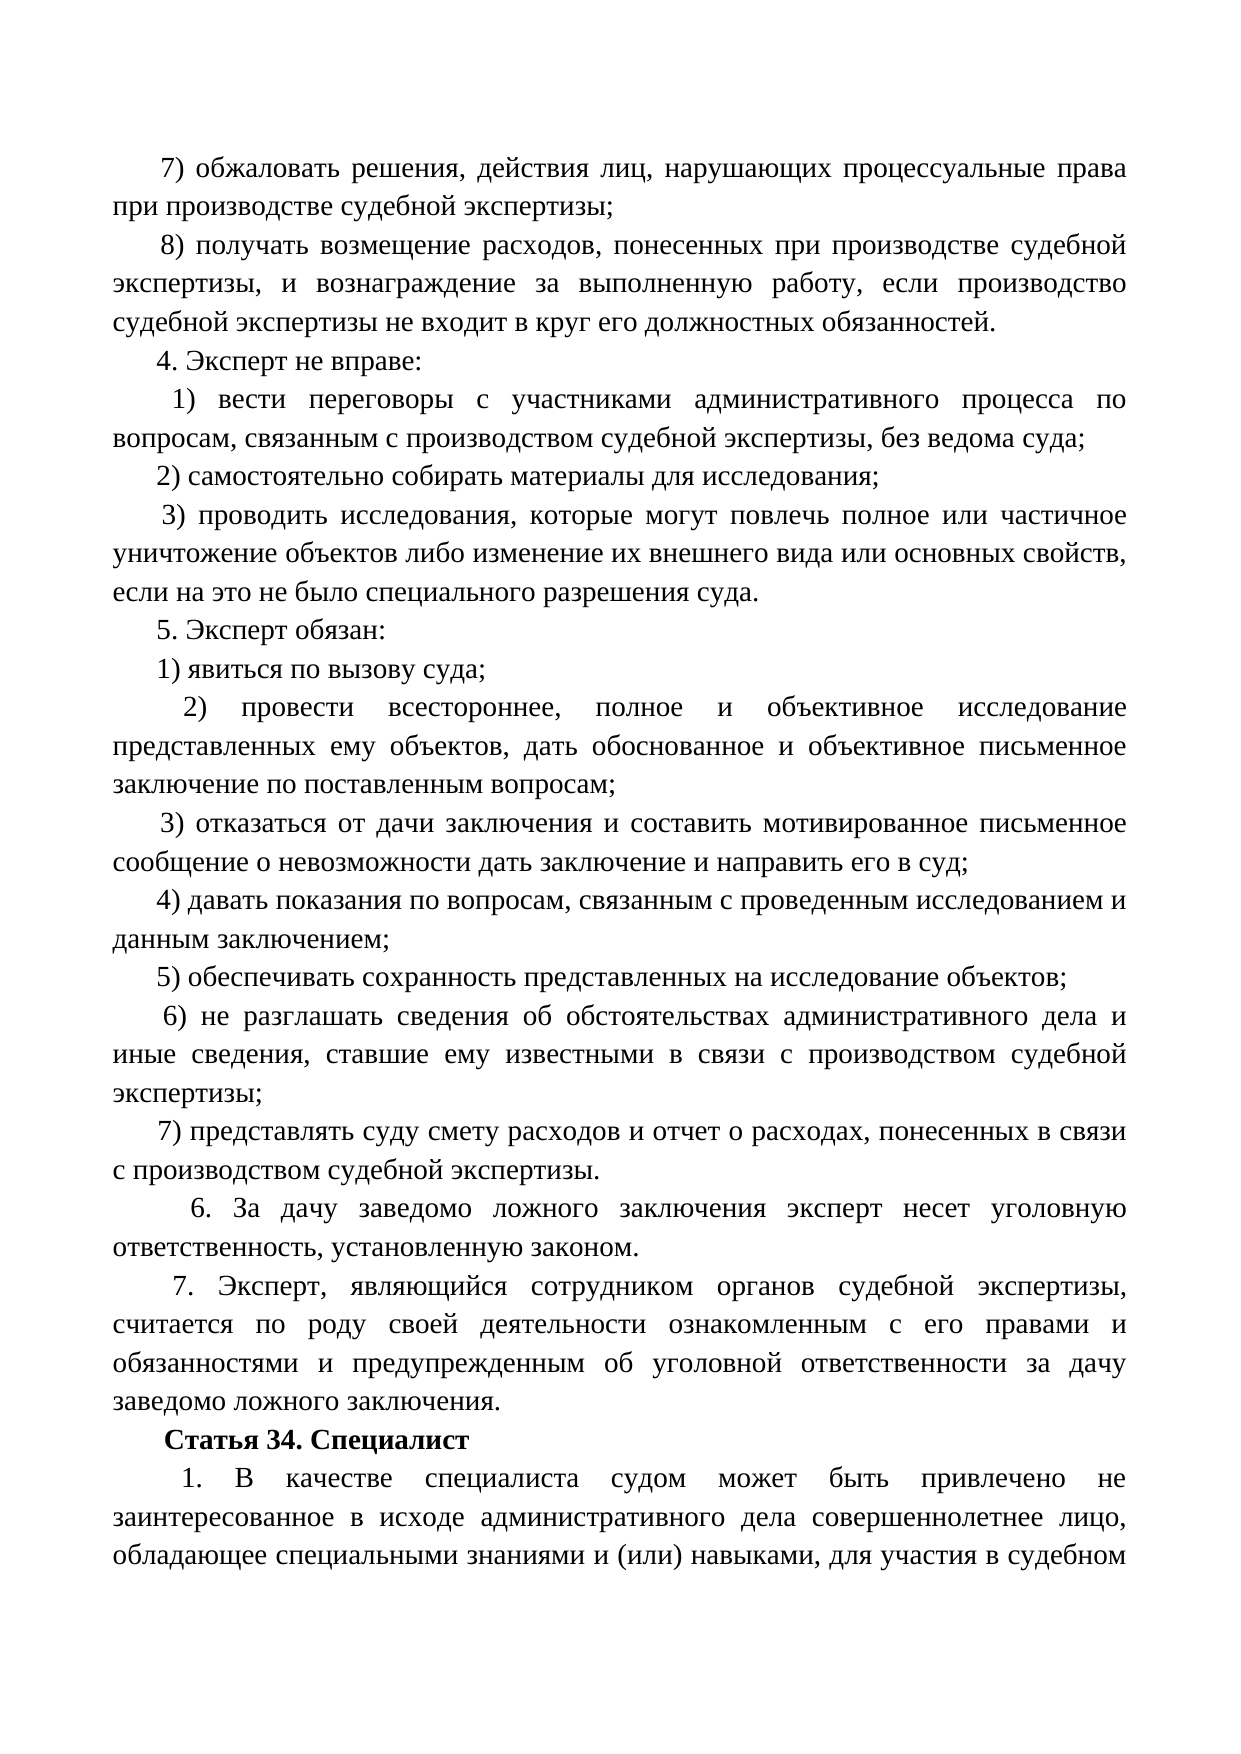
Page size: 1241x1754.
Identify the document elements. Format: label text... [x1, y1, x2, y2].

text 6. За дачу заведомо ложного заключения эксперт несет уголовную ответственность, установленную законом. [112, 1191, 1128, 1263]
text 6) не разглашать сведения об обстоятельствах административного дела и иные сведения, ставшие ему известными в связи с производством судебной экспертизы; [112, 998, 1128, 1108]
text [112, 1460, 1128, 1571]
text 7. Эксперт, являющийся сотрудником органов судебной экспертизы, считается по роду своей деятельности ознакомленным с его правами и обязанностями и предупрежденным об уголовной ответственности за дачу заведомо ложного заключения. [112, 1268, 1128, 1417]
text 1) вести переговоры с участниками административного процесса по вопросам, связанным с производством судебной экспертизы, без ведома суда; [112, 381, 1128, 453]
text 2) провести всестороннее, полное и объективное исследование представленных ему объектов, дать обоснованное и объективное письменное заключение по поставленным вопросам; [112, 689, 1128, 800]
text 1) явиться по вызову суда; [112, 651, 1128, 684]
text Статья 34. Специалист [112, 1422, 1128, 1455]
text 7) обжаловать решения, действия лиц, нарушающих процессуальные права при производстве судебной экспертизы; [112, 150, 1128, 222]
text 8) получать возмещение расходов, понесенных при производстве судебной экспертизы, и вознаграждение за выполненную работу, если производство судебной экспертизы не входит в круг его должностных обязанностей. [112, 227, 1128, 338]
text 2) самостоятельно собирать материалы для исследования; [112, 458, 1128, 492]
text 3) отказаться от дачи заключения и составить мотивированное письменное сообщение о невозможности дать заключение и направить его в суд; [112, 805, 1128, 877]
text 4) давать показания по вопросам, связанным с проведенным исследованием и данным заключением; [112, 882, 1128, 954]
text 5) обеспечивать сохранность представленных на исследование объектов; [112, 959, 1128, 993]
text 5. Эксперт обязан: [112, 612, 1128, 646]
text 3) проводить исследования, которые могут повлечь полное или частичное уничтожение объектов либо изменение их внешнего вида или основных свойств, если на это не было специального разрешения суда. [112, 497, 1128, 607]
text 4. Эксперт не вправе: [112, 343, 1128, 376]
text 7) представлять суду смету расходов и отчет о расходах, понесенных в связи с производством судебной экспертизы. [112, 1113, 1128, 1186]
